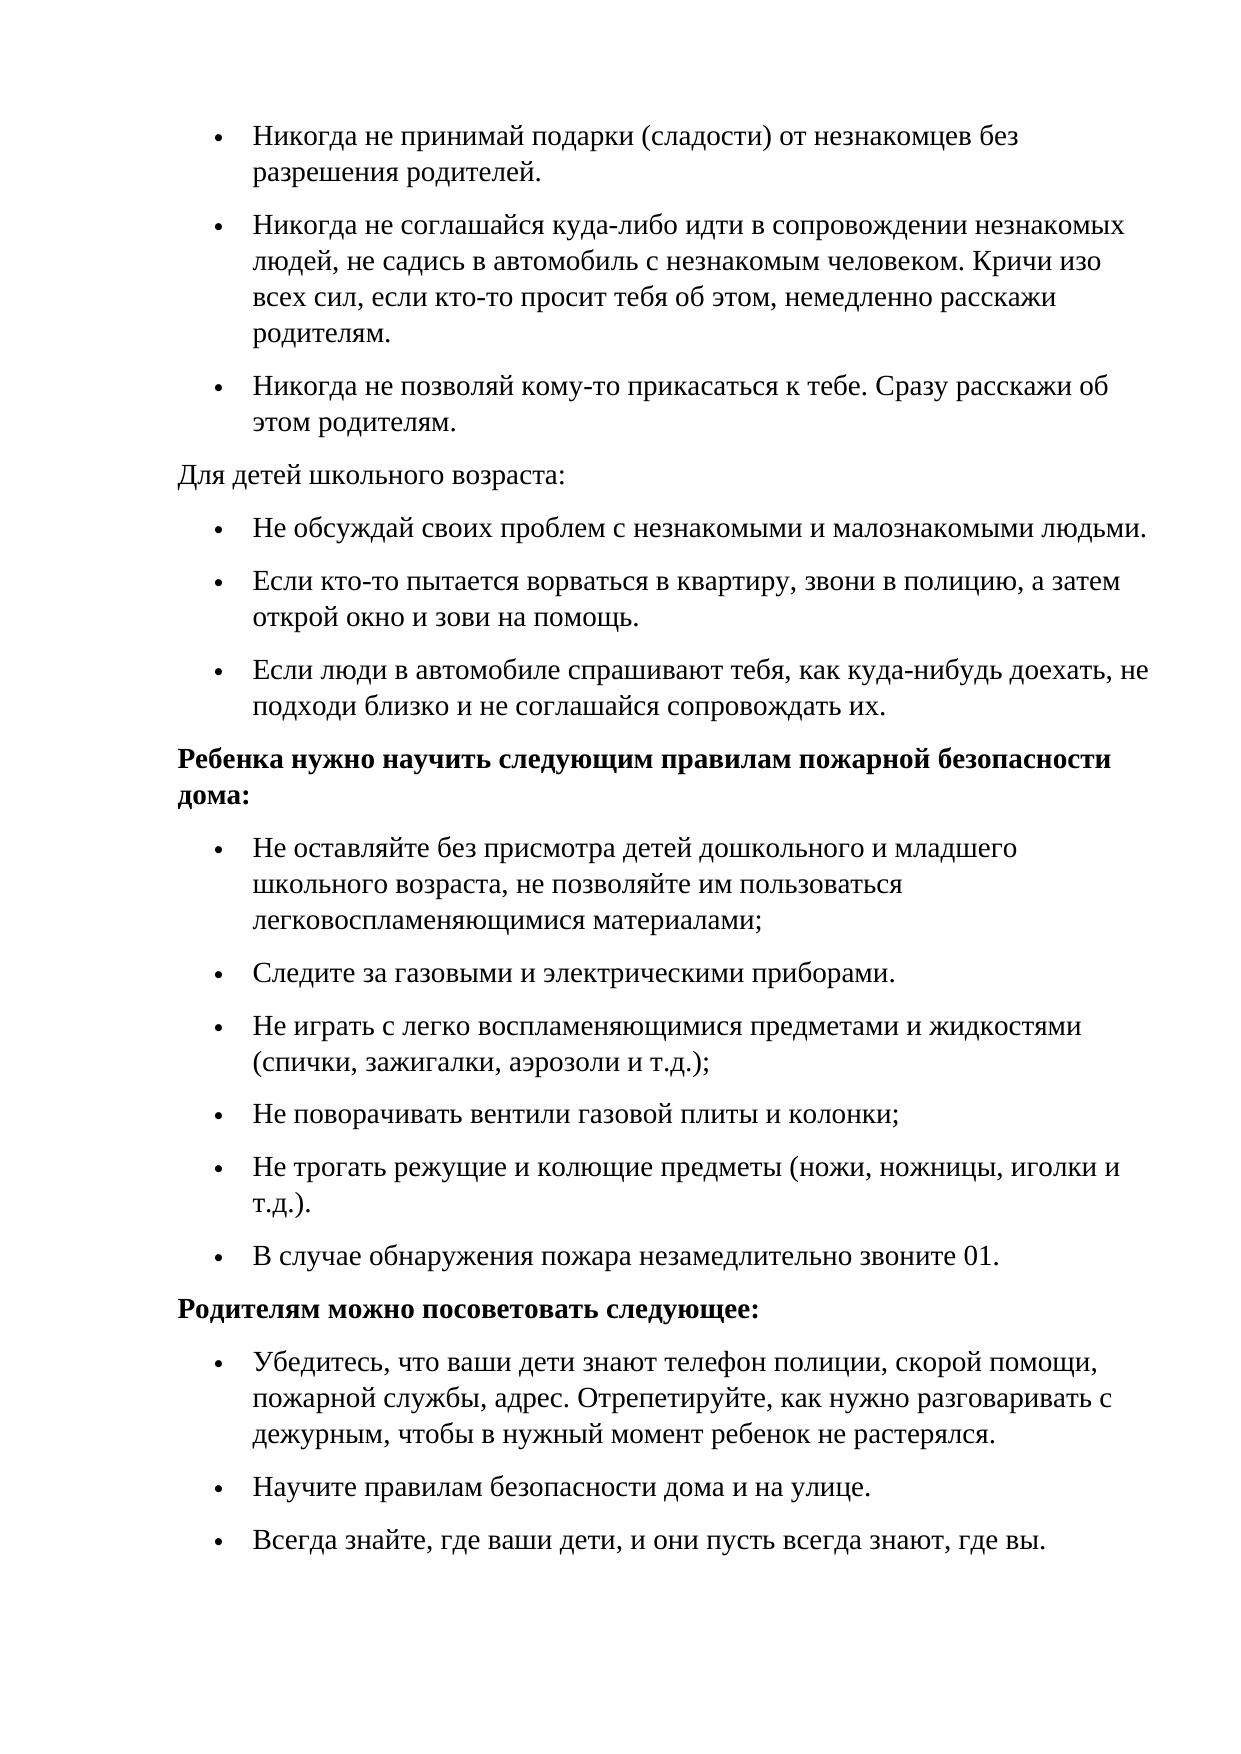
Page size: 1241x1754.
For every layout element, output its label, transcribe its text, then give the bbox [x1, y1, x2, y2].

text Родителям можно посоветовать следующее: [177, 1291, 1152, 1325]
list Если люди в автомобиле спрашивают тебя, как куда-нибудь доехать, не подходи близко и не соглашайся сопровождать их. [215, 652, 1152, 722]
list Не оставляйте без присмотра детей дошкольного и младшего школьного возраста, не позволяйте им пользоваться легковоспламеняющимися материалами; [215, 830, 1152, 936]
list Не поворачивать вентили газовой плиты и колонки; [215, 1097, 1152, 1130]
list Никогда не позволяй кому-то прикасаться к тебе. Сразу расскажи об этом родителям. [215, 368, 1152, 438]
text Ребенка нужно научить следующим правилам пожарной безопасности дома: [177, 741, 1152, 811]
text Для детей школьного возраста: [177, 457, 1152, 491]
list Не играть с легко воспламеняющимися предметами и жидкостями (спички, зажигалки, аэрозоли и т.д.); [215, 1008, 1152, 1077]
list Научите правилам безопасности дома и на улице. [215, 1469, 1152, 1503]
list Если кто-то пытается ворваться в квартиру, звони в полицию, а затем открой окно и зови на помощь. [215, 563, 1152, 633]
list Всегда знайте, где ваши дети, и они пусть всегда знают, где вы. [215, 1522, 1152, 1556]
list Убедитесь, что ваши дети знают телефон полиции, скорой помощи, пожарной службы, адрес. Отрепетируйте, как нужно разговаривать с дежурным, чтобы в нужный момент ребенок не растерялся. [215, 1344, 1152, 1450]
list В случае обнаружения пожара незамедлительно звоните 01. [215, 1238, 1152, 1272]
list Никогда не соглашайся куда-либо идти в сопровождении незнакомых людей, не садись в автомобиль с незнакомым человеком. Кричи изо всех сил, если кто-то просит тебя об этом, немедленно расскажи родителям. [215, 207, 1152, 349]
list Не обсуждай своих проблем с незнакомыми и малознакомыми людьми. [215, 510, 1152, 544]
list Не трогать режущие и колющие предметы (ножи, ножницы, иголки и т.д.). [215, 1149, 1152, 1219]
list Никогда не принимай подарки (сладости) от незнакомцев без разрешения родителей. [215, 118, 1152, 188]
list Следите за газовыми и электрическими приборами. [215, 955, 1152, 988]
